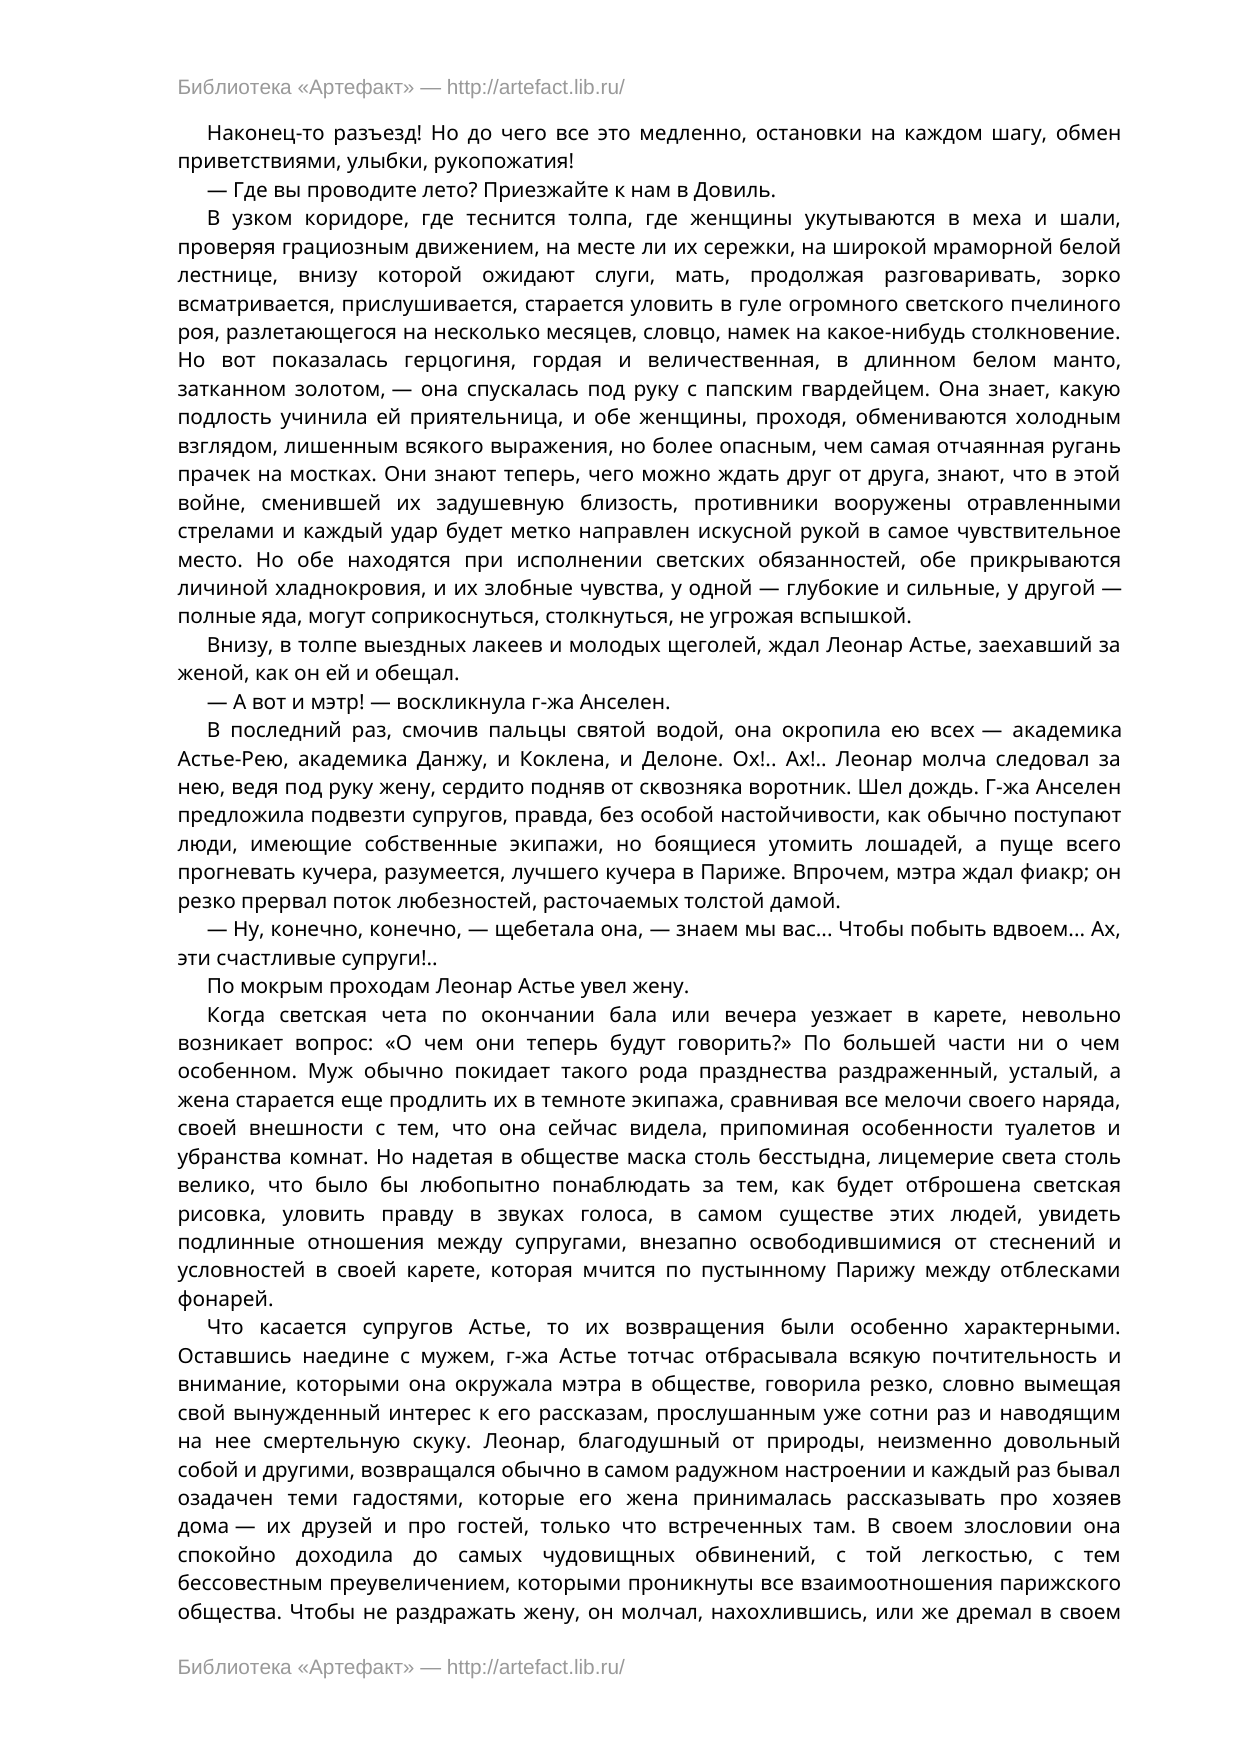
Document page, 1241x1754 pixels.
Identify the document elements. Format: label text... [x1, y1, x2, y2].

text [177, 1312, 1122, 1625]
text Наконец-то разъезд! Но до чего все это медленно, остановки на каждом шагу, обмен приветствиями, улыбки, рукопожатия! [177, 118, 1122, 175]
text По мокрым проходам Леонар Астье увел жену. [177, 971, 1122, 1000]
text В узком коридоре, где теснится толпа, где женщины укутываются в меха и шали, проверяя грациозным движением, на месте ли их сережки, на широкой мраморной белой лестнице, внизу которой ожидают слуги, мать, продолжая разговаривать, зорко всматривается, прислушивается, старается уловить в гуле огромного светского пчелиного роя, разлетающегося на несколько месяцев, словцо, намек на какое-нибудь столкновение. Но вот показалась герцогиня, гордая и величественная, в длинном белом манто, затканном золотом, — она спускалась под руку с папским гвардейцем. Она знает, какую подлость учинила ей приятельница, и обе женщины, проходя, обмениваются холодным взглядом, лишенным всякого выражения, но более опасным, чем самая отчаянная ругань прачек на мостках. Они знают теперь, чего можно ждать друг от друга, знают, что в этой войне, сменившей их задушевную близость, противники вооружены отравленными стрелами и каждый удар будет метко направлен искусной рукой в самое чувствительное место. Но обе находятся при исполнении светских обязанностей, обе прикрываются личиной хладнокровия, и их злобные чувства, у одной — глубокие и сильные, у другой — полные яда, могут соприкоснуться, столкнуться, не угрожая вспышкой. [177, 203, 1122, 630]
text — А вот и мэтр! — воскликнула г-жа Анселен. [177, 687, 1122, 715]
text Когда светская чета по окончании бала или вечера уезжает в карете, невольно возникает вопрос: «О чем они теперь будут говорить?» По большей части ни о чем особенном. Муж обычно покидает такого рода празднества раздраженный, усталый, а жена старается еще продлить их в темноте экипажа, сравнивая все мелочи своего наряда, своей внешности с тем, что она сейчас видела, припоминая особенности туалетов и убранства комнат. Но надетая в обществе маска столь бесстыдна, лицемерие света столь велико, что было бы любопытно понаблюдать за тем, как будет отброшена светская рисовка, уловить правду в звуках голоса, в самом существе этих людей, увидеть подлинные отношения между супругами, внезапно освободившимися от стеснений и условностей в своей карете, которая мчится по пустынному Парижу между отблесками фонарей. [177, 1000, 1122, 1312]
text Внизу, в толпе выездных лакеев и молодых щеголей, ждал Леонар Астье, заехавший за женой, как он ей и обещал. [177, 630, 1122, 687]
text — Ну, конечно, конечно, — щебетала она, — знаем мы вас... Чтобы побыть вдвоем... Ах, эти счастливые супруги!.. [177, 914, 1122, 971]
text — Где вы проводите лето? Приезжайте к нам в Довиль. [177, 175, 1122, 203]
text В последний раз, смочив пальцы святой водой, она окропила ею всех — академика Астье-Рею, академика Данжу, и Коклена, и Делоне. Ох!.. Ах!.. Леонар молча следовал за нею, ведя под руку жену, сердито подняв от сквозняка воротник. Шел дождь. Г-жа Анселен предложила подвезти супругов, правда, без особой настойчивости, как обычно поступают люди, имеющие собственные экипажи, но боящиеся утомить лошадей, а пуще всего прогневать кучера, разумеется, лучшего кучера в Париже. Впрочем, мэтра ждал фиакр; он резко прервал поток любезностей, расточаемых толстой дамой. [177, 715, 1122, 914]
